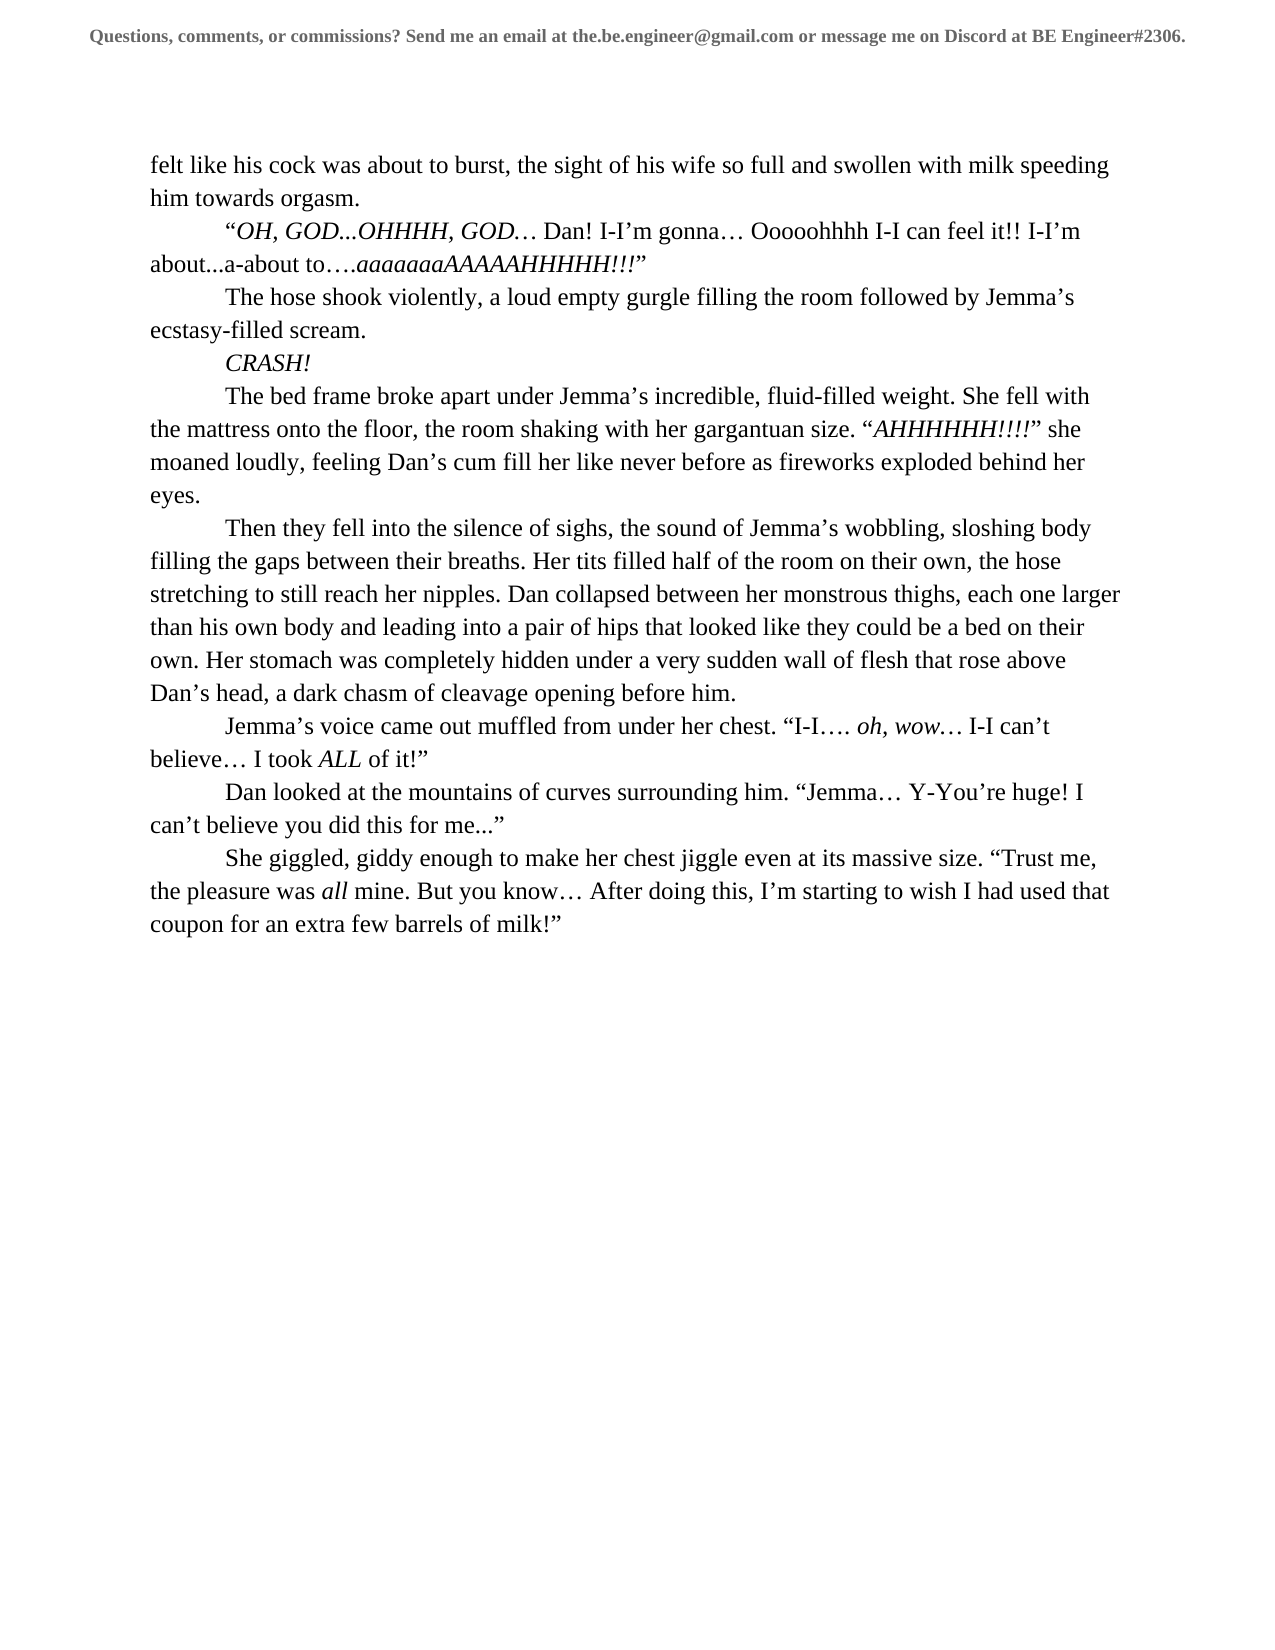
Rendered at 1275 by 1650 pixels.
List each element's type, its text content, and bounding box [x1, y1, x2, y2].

text “OH, GOD...OHHHH, GOD… Dan! I-I’m gonna… Ooooohhhh I-I can feel it!! I-I’m about...a-about to….aaaaaaaAAAAAHHHHH!!!” [150, 216, 1125, 278]
text Dan looked at the mountains of curves surrounding him. “Jemma… Y-You’re huge! I can’t believe you did this for me...” [150, 777, 1125, 839]
text The bed frame broke apart under Jemma’s incredible, fluid-filled weight. She fell with the mattress onto the floor, the room shaking with her gargantuan size. “AHHHHHH!!!!” she moaned loudly, feeling Dan’s cum fill her like never before as fireworks exploded behind her eyes. [150, 381, 1125, 509]
text Then they fell into the silence of sighs, the sound of Jemma’s wobbling, sloshing body filling the gaps between their breaths. Her tits filled half of the room on their own, the hose stretching to still reach her nipples. Dan collapsed between her monstrous thighs, each one larger than his own body and leading into a pair of hips that looked like they could be a bed on their own. Her stomach was completely hidden under a very sudden wall of flesh that rose above Dan’s head, a dark chasm of cleavage opening before him. [150, 513, 1125, 707]
text CRASH! [150, 348, 1125, 377]
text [150, 150, 1125, 212]
text The hose shook violently, a loud empty gurgle filling the room followed by Jemma’s ecstasy-filled scream. [150, 282, 1125, 344]
text Jemma’s voice came out muffled from under her chest. “I-I…. oh, wow… I-I can’t believe… I took ALL of it!” [150, 711, 1125, 773]
text She giggled, giddy enough to make her chest jiggle even at its massive size. “Trust me, the pleasure was all mine. But you know… After doing this, I’m starting to wish I had used that coupon for an extra few barrels of milk!” [150, 843, 1125, 938]
